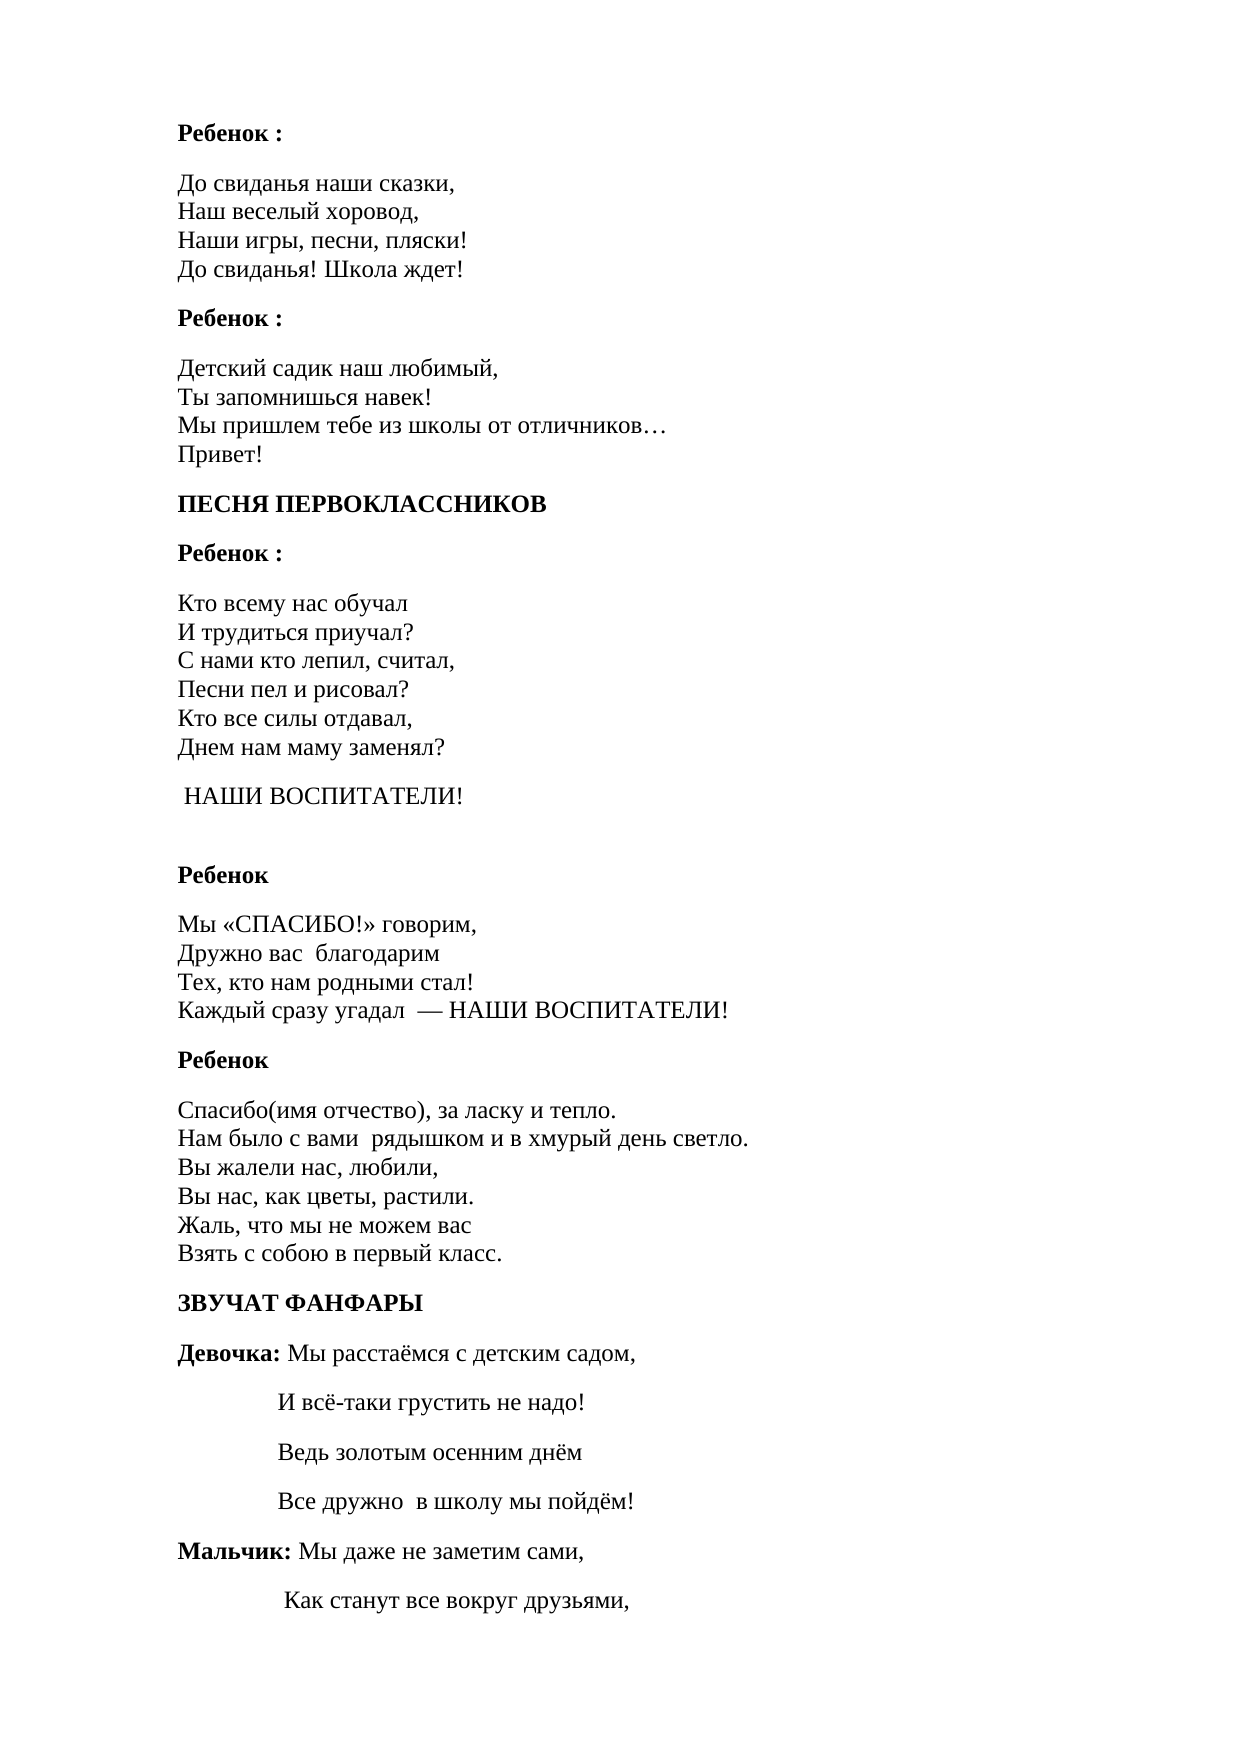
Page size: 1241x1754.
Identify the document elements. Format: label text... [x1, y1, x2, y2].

text Ребенок [177, 831, 1152, 888]
text ПЕСНЯ ПЕРВОКЛАССНИКОВ [177, 489, 1152, 518]
text Все дружно в школу мы пойдём! [177, 1486, 1152, 1515]
text Мы «СПАСИБО!» говорим, Дружно вас благодарим Тех, кто нам родными стал! Каждый сразу угадал — НАШИ ВОСПИТАТЕЛИ! [177, 909, 1152, 1024]
text Ребенок : [177, 538, 1152, 567]
text До свиданья наши сказки, Наш веселый хоровод, Наши игры, песни, пляски! До свиданья! Школа ждет! [177, 168, 1152, 283]
text Ребенок [177, 1045, 1152, 1074]
text Ведь золотым осенним днём [177, 1437, 1152, 1466]
text Спасибо(имя отчество), за ласку и тепло. Нам было с вами рядышком и в хмурый день светло. Вы жалели нас, любили, Вы нас, как цветы, растили. Жаль, что мы не можем вас Взять с собою в первый класс. [177, 1095, 1152, 1267]
text Мальчик: Мы даже не заметим сами, [177, 1536, 1152, 1565]
text Девочка: Мы расстаёмся с детским садом, [177, 1338, 1152, 1366]
text Кто всему нас обучал И трудиться приучал? С нами кто лепил, считал, Песни пел и рисовал? Кто все силы отдавал, Днем нам маму заменял? [177, 588, 1152, 761]
text Ребенок : [177, 303, 1152, 332]
text Как станут все вокруг друзьями, [177, 1586, 1152, 1614]
text Детский садик наш любимый, Ты запомнишься навек! Мы пришлем тебе из школы от отличников… Привет! [177, 353, 1152, 468]
text НАШИ ВОСПИТАТЕЛИ! [177, 781, 1152, 810]
text И всё-таки грустить не надо! [177, 1387, 1152, 1416]
text Ребенок : [177, 118, 1152, 147]
text ЗВУЧАТ ФАНФАРЫ [177, 1288, 1152, 1317]
